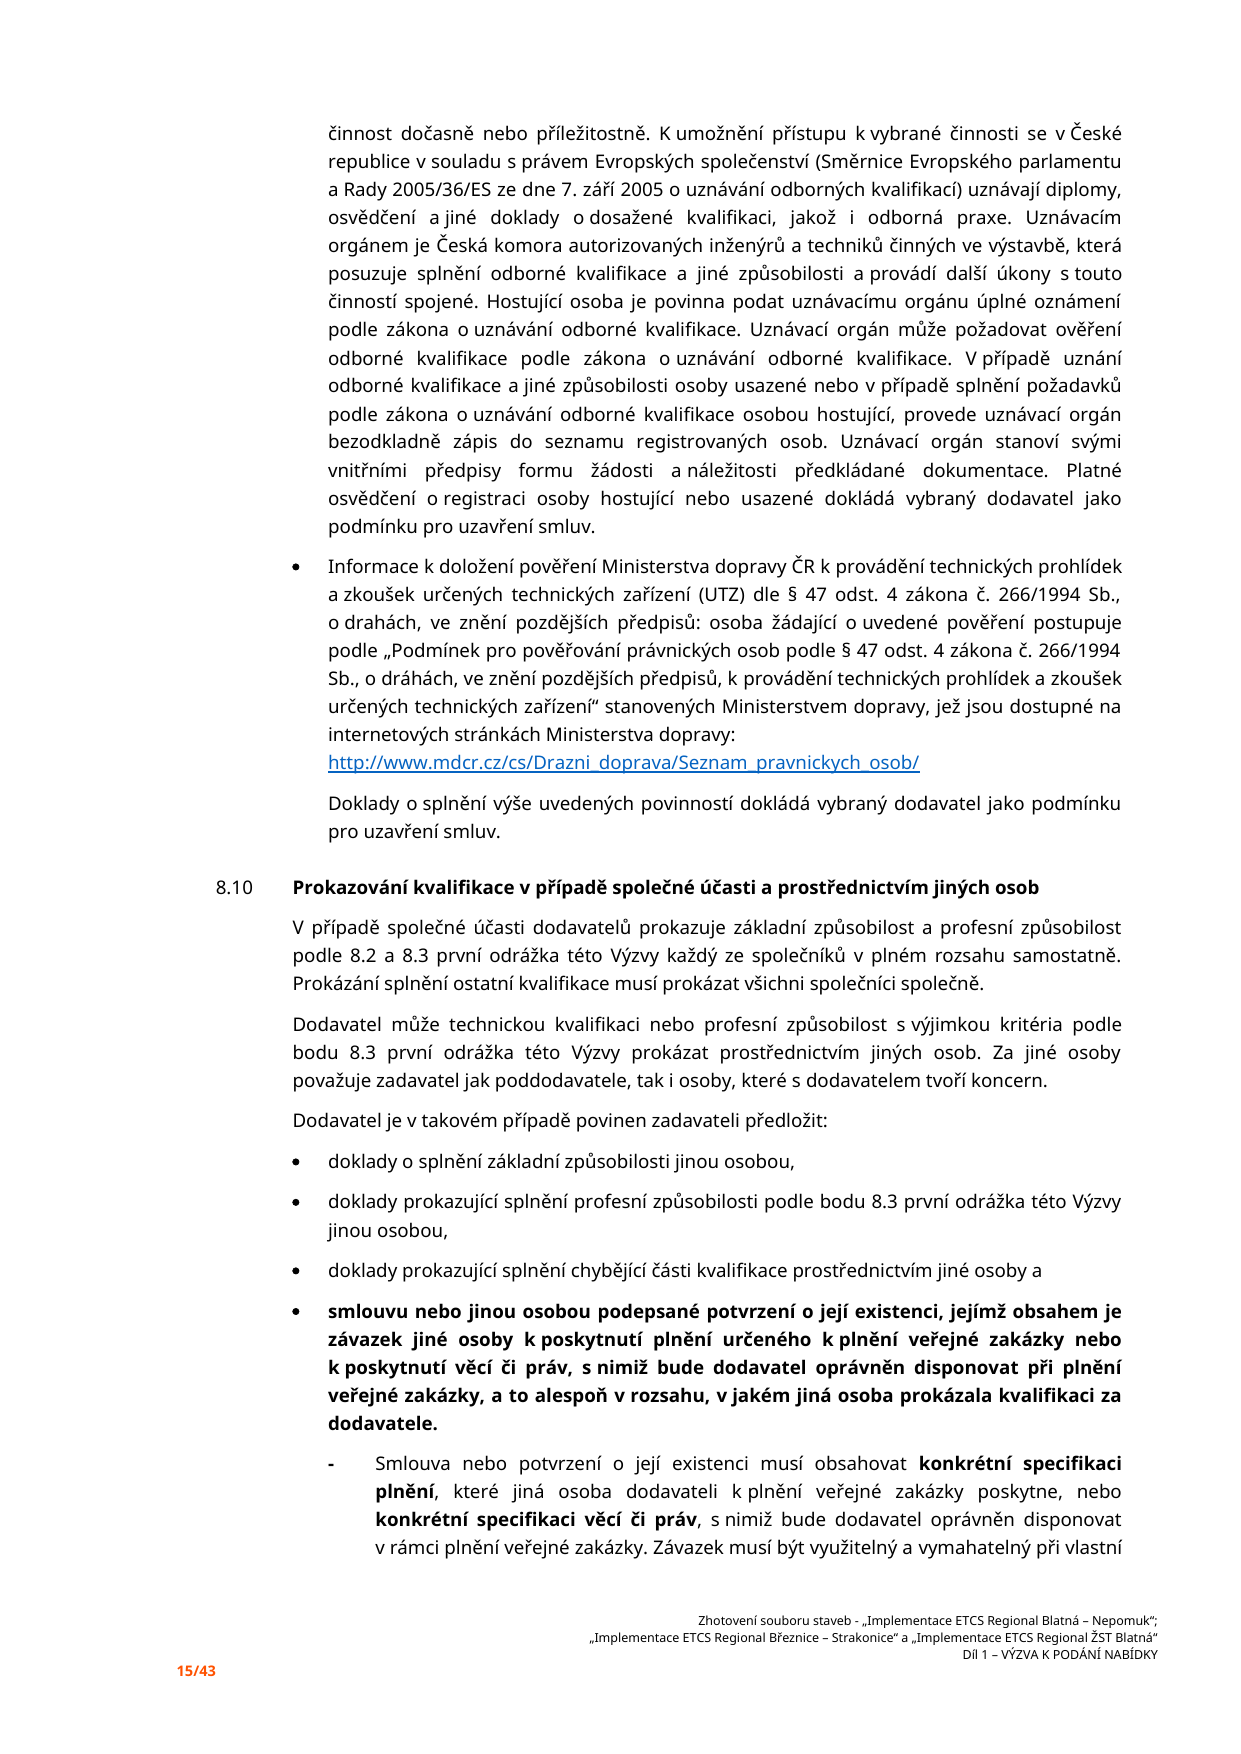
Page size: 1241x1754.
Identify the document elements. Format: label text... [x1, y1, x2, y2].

text doklady prokazující splnění profesní způsobilosti podle bodu 8.3 první odrážka této Výzvy jinou osobou, [292, 1189, 1122, 1242]
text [292, 121, 1122, 538]
text http://www.mdcr.cz/cs/Drazni_doprava/Seznam_pravnickych_osob/ [328, 749, 1122, 775]
text smlouvu nebo jinou osobou podepsané potvrzení o její existenci, jejímž obsahem je závazek jiné osoby k poskytnutí plnění určeného k plnění veřejné zakázky nebo k poskytnutí věcí či práv, s nimiž bude dodavatel oprávněn disponovat při plnění veřejné zakázky, a to alespoň v rozsahu, v jakém jiná osoba prokázala kvalifikaci za dodavatele. [292, 1298, 1122, 1436]
text Dodavatel je v takovém případě povinen zadavateli předložit: [292, 1108, 1122, 1133]
text Doklady o splnění výše uvedených povinností dokládá vybraný dodavatel jako podmínku pro uzavření smluv. [328, 790, 1122, 844]
text doklady o splnění základní způsobilosti jinou osobou, [292, 1148, 1122, 1174]
text Informace k doložení pověření Ministerstva dopravy ČR k provádění technických prohlídek a zkoušek určených technických zařízení (UTZ) dle § 47 odst. 4 zákona č. 266/1994 Sb., o drahách, ve znění pozdějších předpisů: osoba žádající o uvedené pověření postupuje podle „Podmínek pro pověřování právnických osob podle § 47 odst. 4 zákona č. 266/1994 Sb., o dráhách, ve znění pozdějších předpisů, k provádění technických prohlídek a zkoušek určených technických zařízení“ stanovených Ministerstvem dopravy, jež jsou dostupné na internetových stránkách Ministerstva dopravy: [292, 553, 1122, 747]
text V případě společné účasti dodavatelů prokazuje základní způsobilost a profesní způsobilost podle 8.2 a 8.3 první odrážka této Výzvy každý ze společníků v plném rozsahu samostatně. Prokázání splnění ostatní kvalifikace musí prokázat všichni společníci společně. [292, 915, 1122, 996]
text Prokazování kvalifikace v případě společné účasti a prostřednictvím jiných osob [216, 874, 1122, 900]
text doklady prokazující splnění chybějící části kvalifikace prostřednictvím jiné osoby a [292, 1257, 1122, 1283]
text Dodavatel může technickou kvalifikaci nebo profesní způsobilost s výjimkou kritéria podle bodu 8.3 první odrážka této Výzvy prokázat prostřednictvím jiných osob. Za jiné osoby považuje zadavatel jak poddodavatele, tak i osoby, které s dodavatelem tvoří koncern. [292, 1011, 1122, 1093]
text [328, 1451, 1122, 1560]
